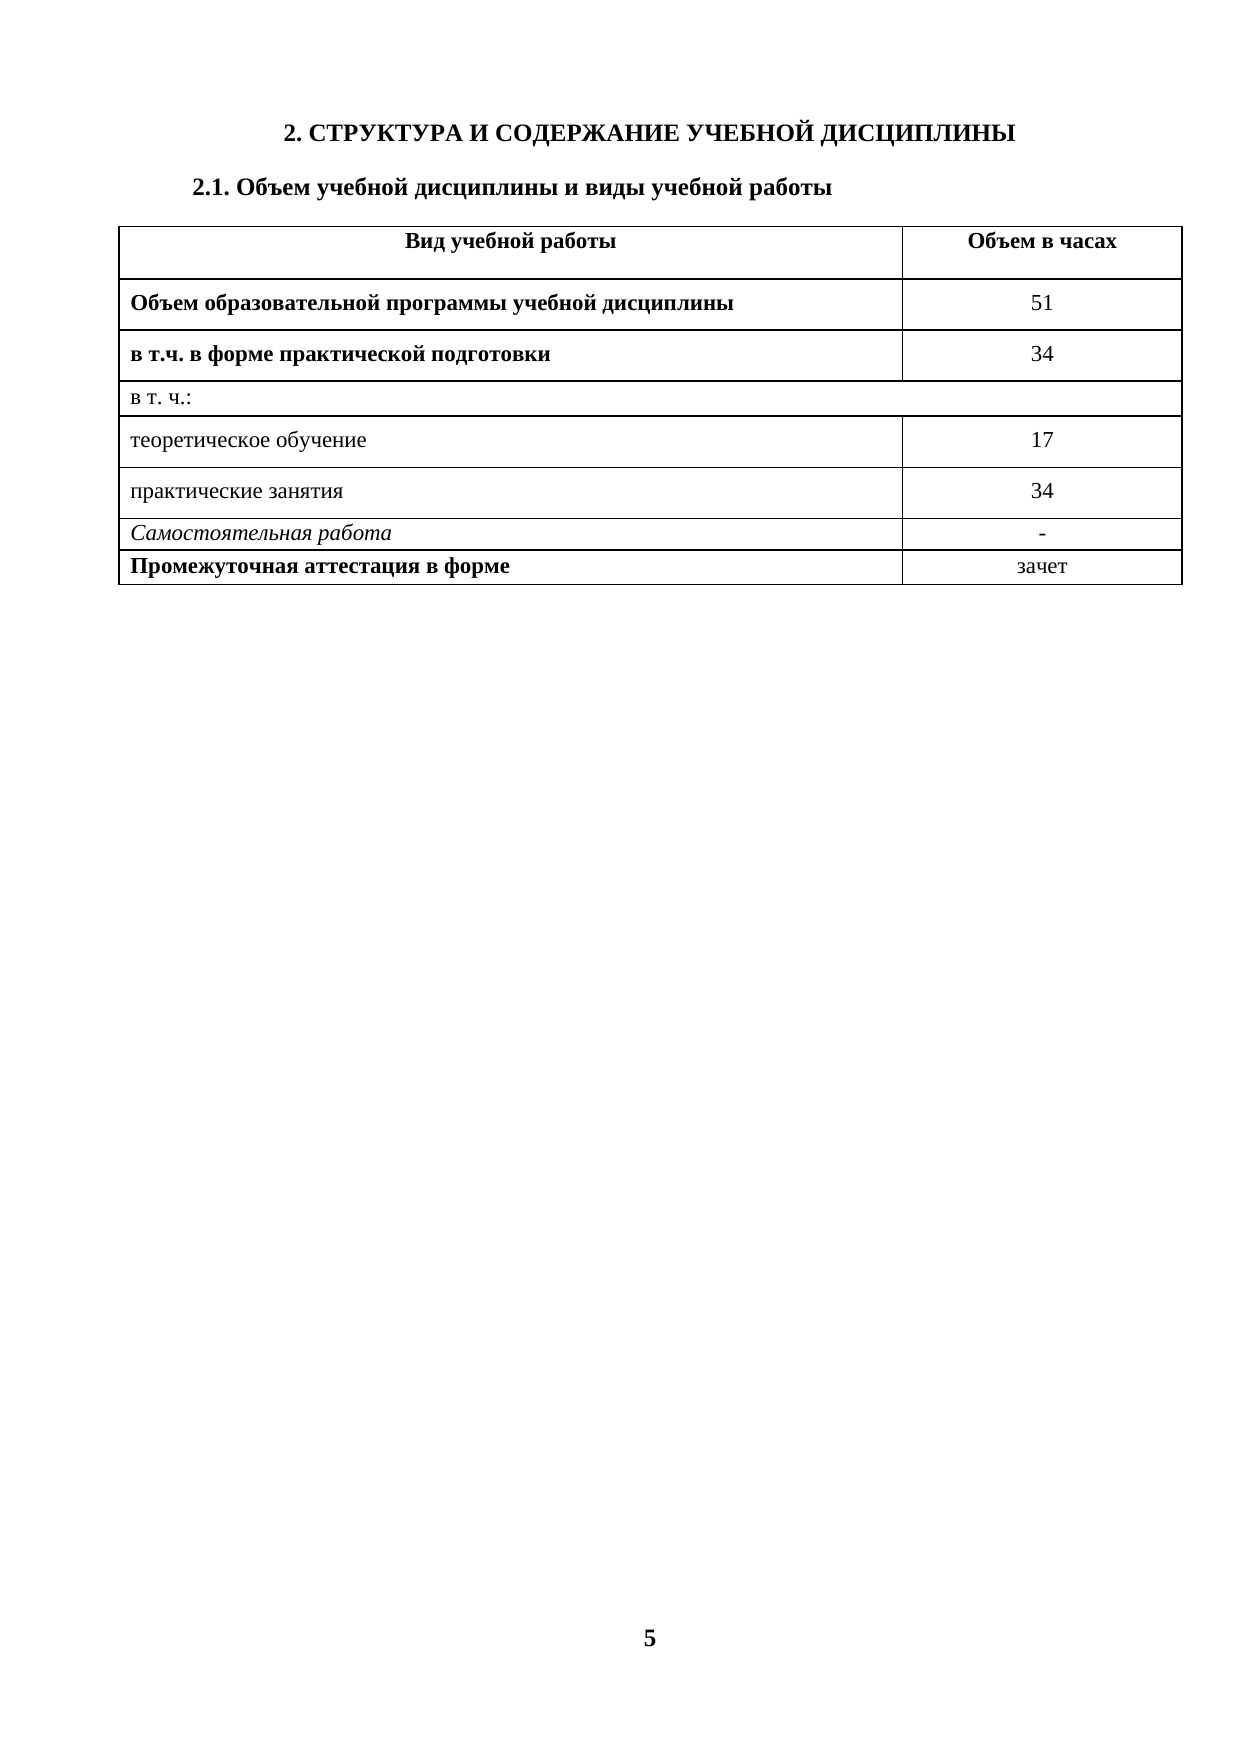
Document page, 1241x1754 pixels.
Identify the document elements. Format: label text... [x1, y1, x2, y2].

table_cell теоретическое обучение [120, 417, 902, 466]
table_cell 17 [903, 417, 1181, 466]
table_cell 51 [903, 280, 1181, 329]
table_cell 34 [903, 331, 1181, 380]
table_header Вид учебной работы [120, 227, 902, 278]
table_cell практические занятия [120, 468, 902, 517]
table_cell 34 [903, 468, 1181, 517]
table_cell Промежуточная аттестация в форме [120, 551, 902, 584]
table_header Объем в часах [903, 227, 1181, 278]
table_cell Самостоятельная работа [120, 519, 902, 549]
table_cell зачет [903, 551, 1181, 584]
text 2. СТРУКТУРА И СОДЕРЖАНИЕ УЧЕБНОЙ ДИСЦИПЛИНЫ [118, 118, 1181, 147]
table_cell в т.ч. в форме практической подготовки [120, 331, 902, 380]
table_cell - [903, 519, 1181, 549]
table_cell Объем образовательной программы учебной дисциплины [120, 280, 902, 329]
table_cell в т. ч.: [120, 382, 1181, 415]
text 2.1. Объем учебной дисциплины и виды учебной работы [118, 172, 1181, 201]
